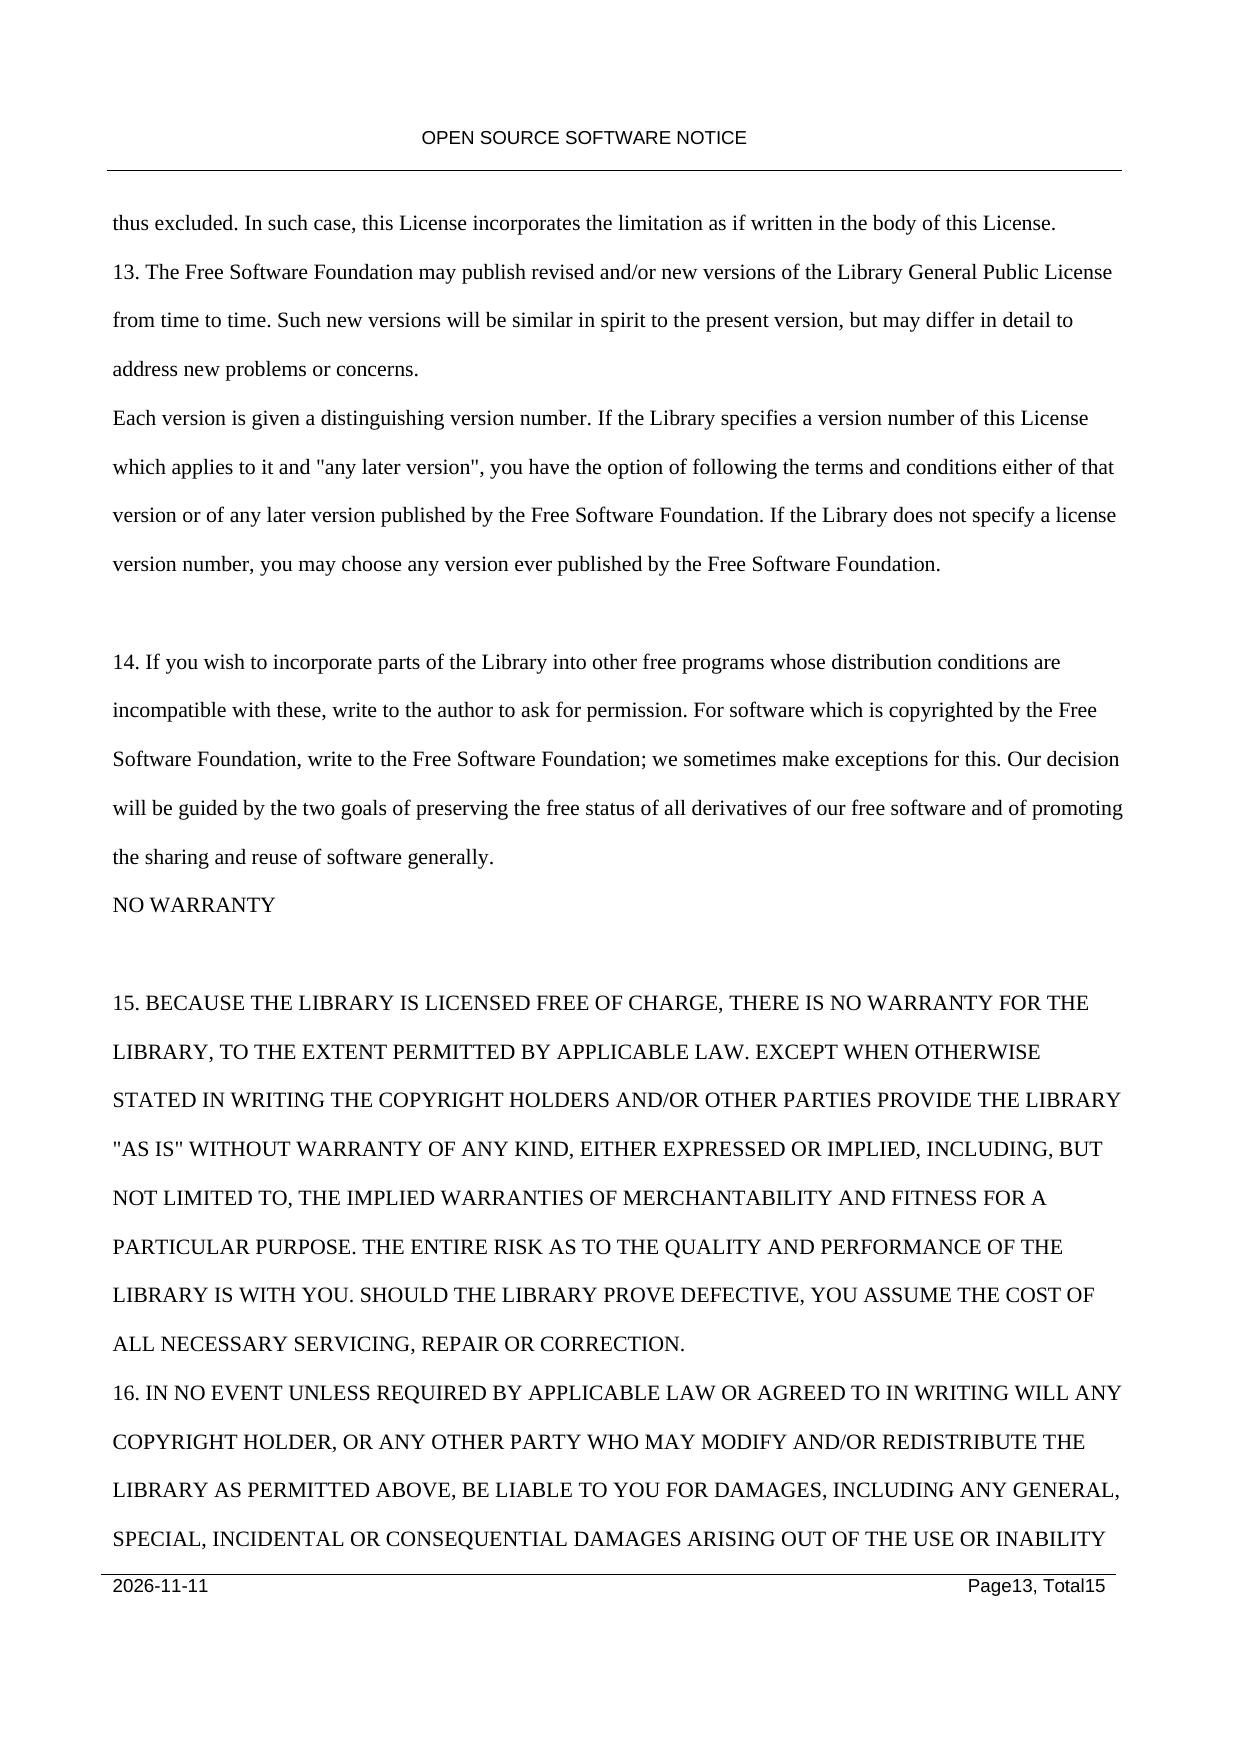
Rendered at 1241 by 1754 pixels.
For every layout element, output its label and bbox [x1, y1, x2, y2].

text [112, 206, 1128, 1555]
